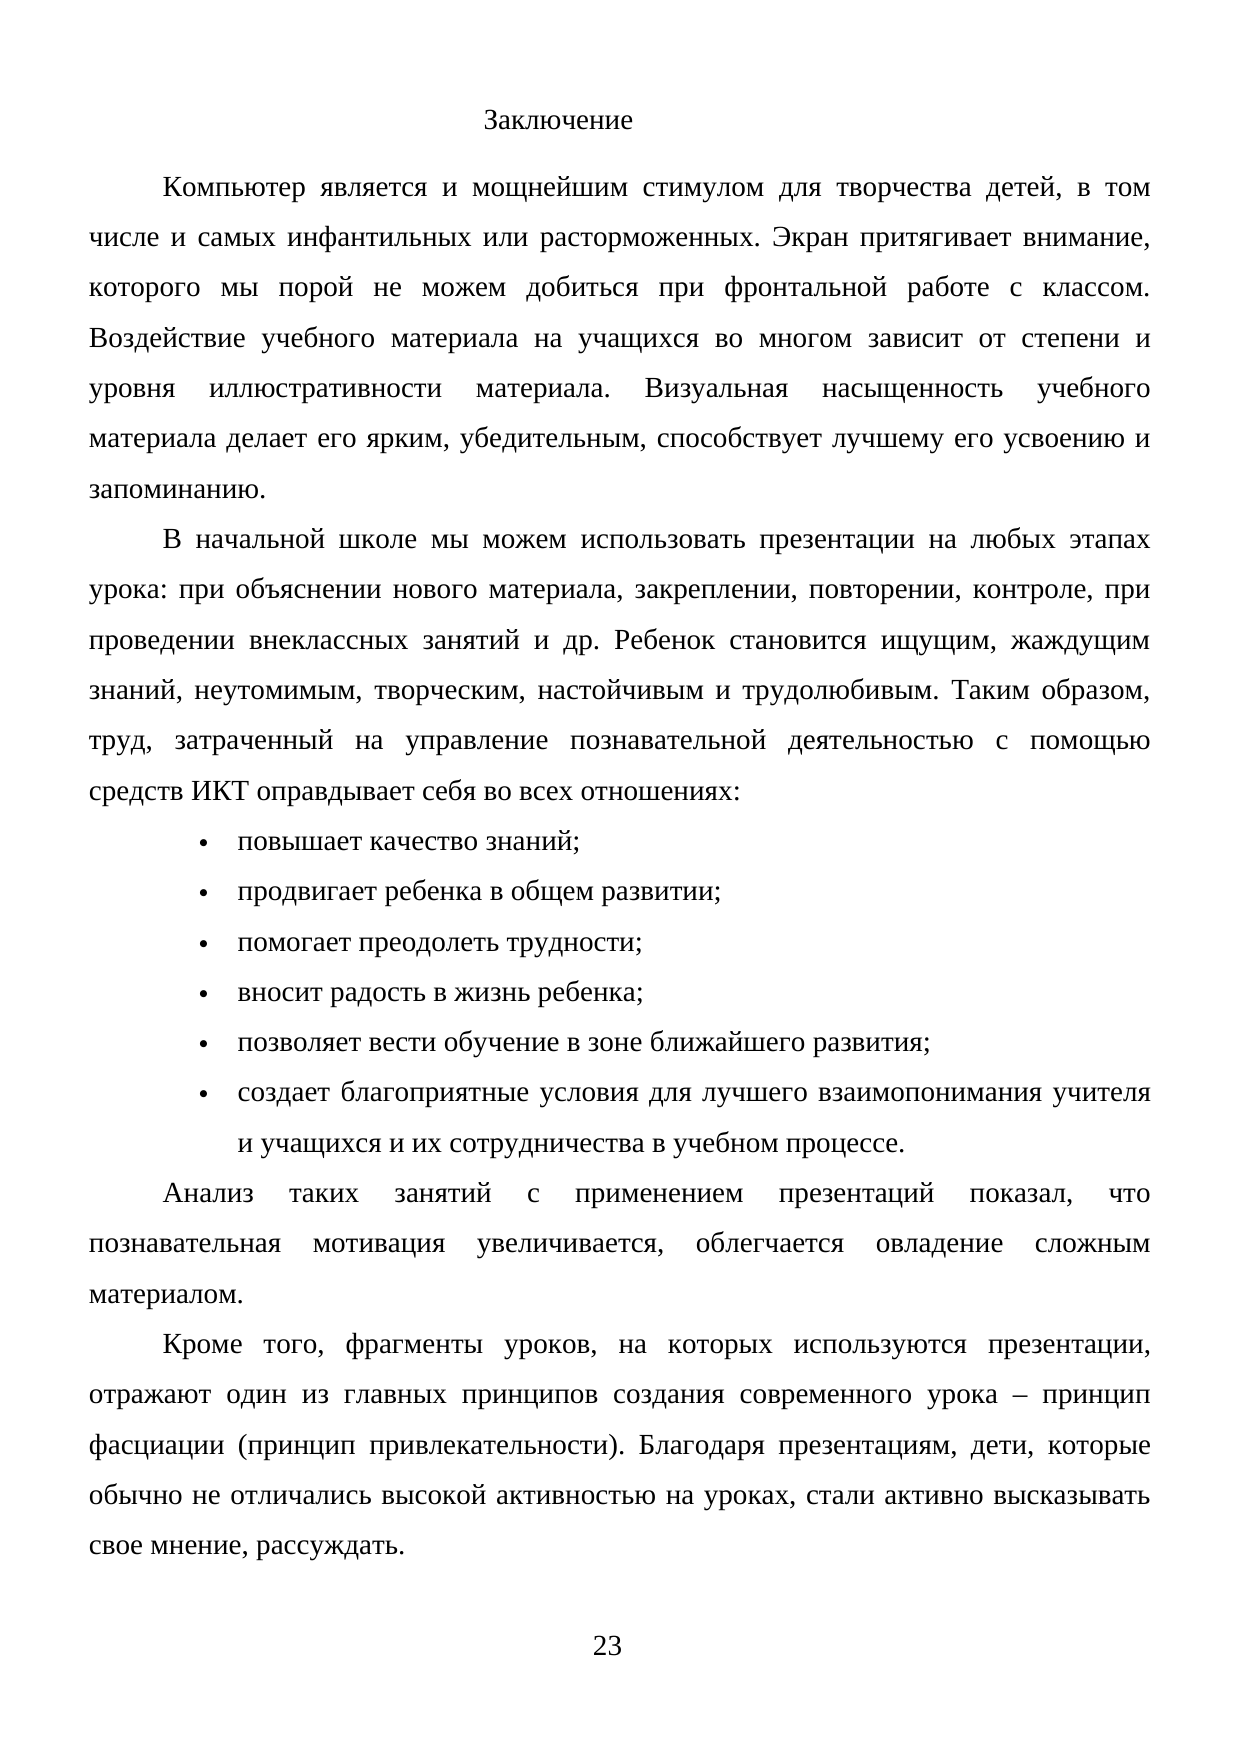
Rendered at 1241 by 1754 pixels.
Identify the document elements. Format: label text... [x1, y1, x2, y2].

text Кроме того, фрагменты уроков, на которых используются презентации, отражают один из главных принципов создания современного урока – принцип фасциации (принцип привлекательности). Благодаря презентациям, дети, которые обычно не отличались высокой активностью на уроках, стали активно высказывать свое мнение, рассуждать. [89, 1326, 1152, 1561]
list помогает преодолеть трудности; [200, 924, 1152, 957]
list позволяет вести обучение в зоне ближайшего развития; [200, 1024, 1152, 1058]
text Заключение [89, 102, 1152, 135]
list создает благоприятные условия для лучшего взаимопонимания учителя и учащихся и их сотрудничества в учебном процессе. [200, 1074, 1152, 1158]
list продвигает ребенка в общем развитии; [200, 873, 1152, 907]
text Компьютер является и мощнейшим стимулом для творчества детей, в том числе и самых инфантильных или расторможенных. Экран притягивает внимание, которого мы порой не можем добиться при фронтальной работе с классом. Воздействие учебного материала на учащихся во многом зависит от степени и уровня иллюстративности материала. Визуальная насыщенность учебного материала делает его ярким, убедительным, способствует лучшему его усвоению и запоминанию. [89, 169, 1152, 504]
text 23 [89, 1628, 1152, 1662]
text В начальной школе мы можем использовать презентации на любых этапах урока: при объяснении нового материала, закреплении, повторении, контроле, при проведении внеклассных занятий и др. Ребенок становится ищущим, жаждущим знаний, неутомимым, творческим, настойчивым и трудолюбивым. Таким образом, труд, затраченный на управление познавательной деятельностью с помощью средств ИКТ оправдывает себя во всех отношениях: [89, 521, 1152, 806]
text Анализ таких занятий с применением презентаций показал, что познавательная мотивация увеличивается, облегчается овладение сложным материалом. [89, 1175, 1152, 1309]
list вносит радость в жизнь ребенка; [200, 974, 1152, 1007]
list повышает качество знаний; [200, 823, 1152, 857]
